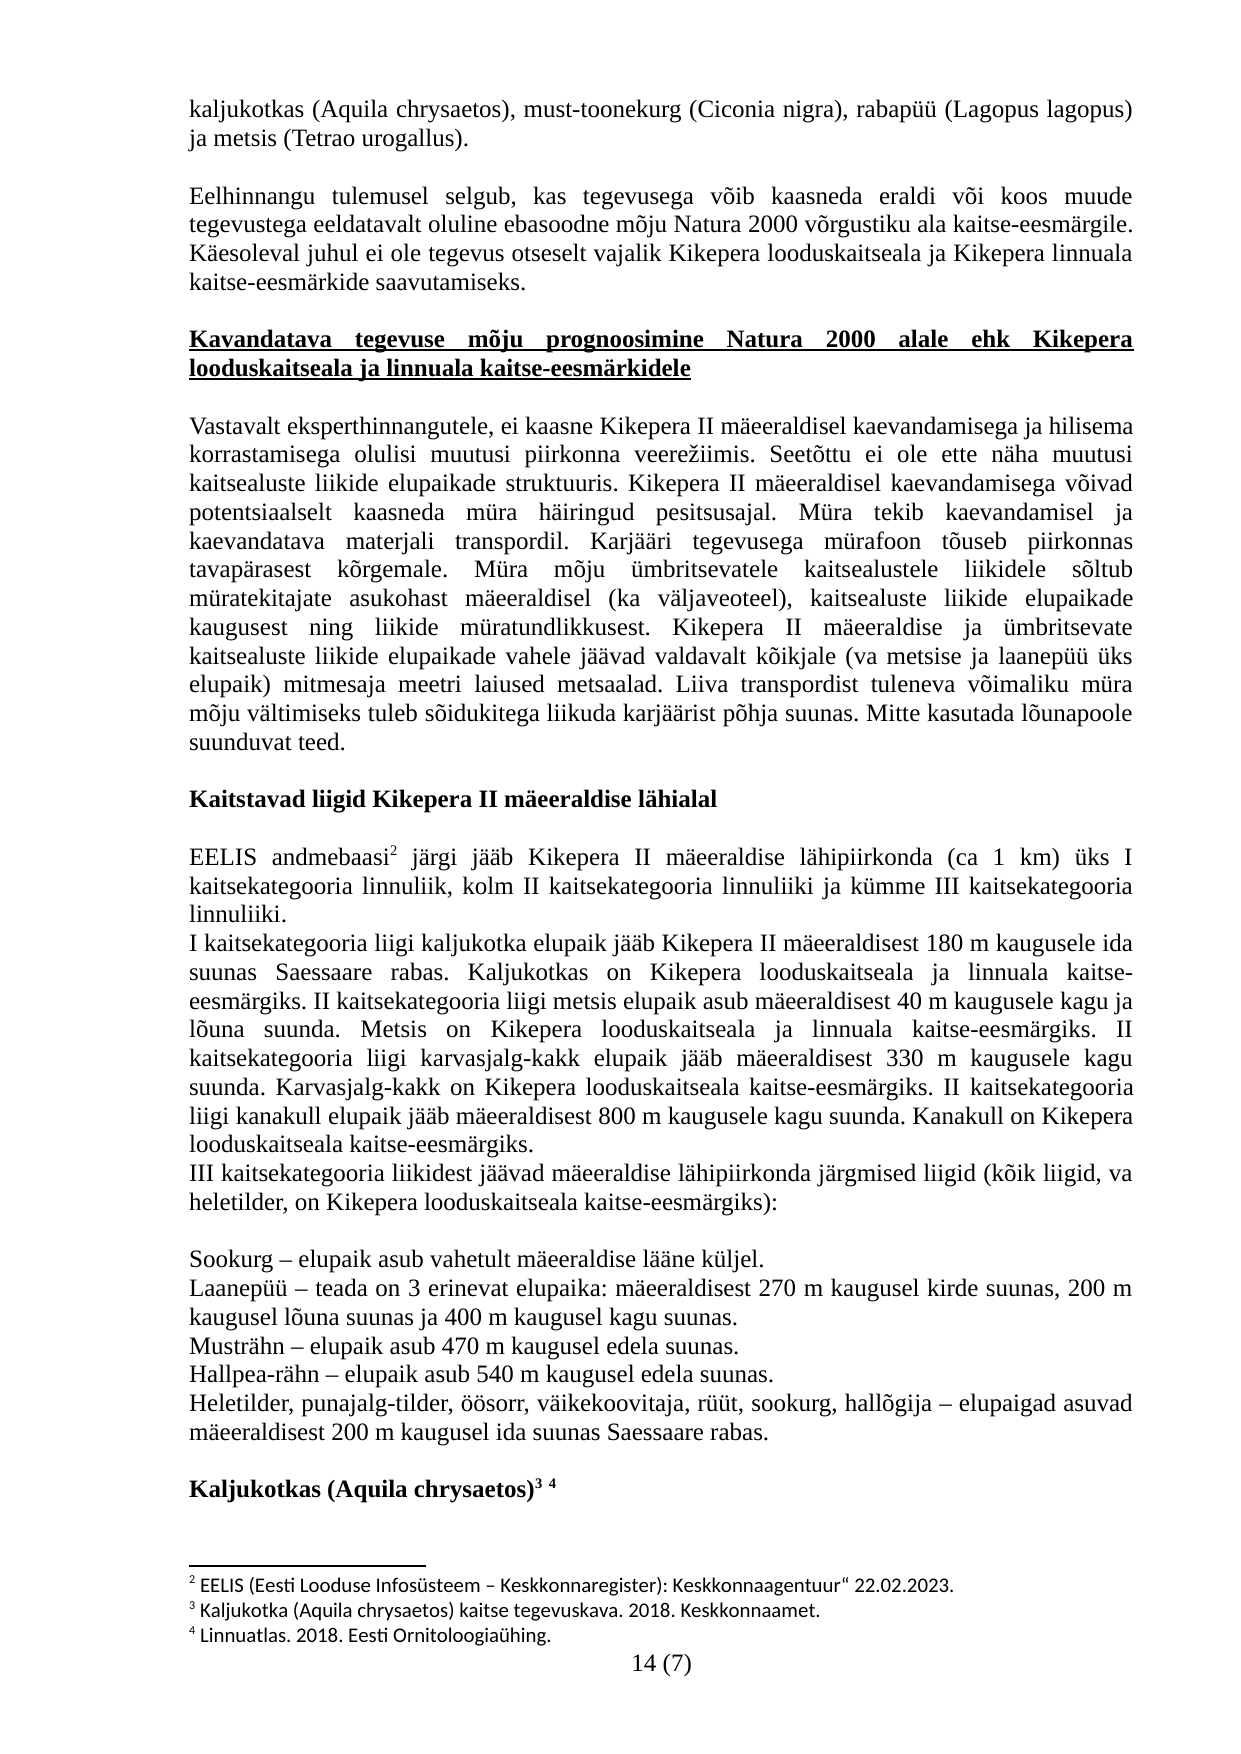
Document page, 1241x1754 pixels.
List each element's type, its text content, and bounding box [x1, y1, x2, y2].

text Laanepüü – teada on 3 erinevat elupaika: mäeeraldisest 270 m kaugusel kirde suunas, 200 m kaugusel lõuna suunas ja 400 m kaugusel kagu suunas. [189, 1273, 1134, 1331]
text Kavandatava tegevuse mõju prognoosimine Natura 2000 alale ehk Kikepera looduskaitseala ja linnuala kaitse-eesmärkidele [189, 324, 1134, 349]
text III kaitsekategooria liikidest jäävad mäeeraldise lähipiirkonda järgmised liigid (kõik liigid, va heletilder, on Kikepera looduskaitseala kaitse-eesmärgiks): [189, 1158, 1134, 1216]
text Eelhinnangu tulemusel selgub, kas tegevusega võib kaasneda eraldi või koos muude tegevustega eeldatavalt oluline ebasoodne mõju Natura 2000 võrgustiku ala kaitse-eesmärgile. Käesoleval juhul ei ole tegevus otseselt vajalik Kikepera looduskaitseala ja Kikepera linnuala kaitse-eesmärkide saavutamiseks. [189, 181, 1134, 296]
text I kaitsekategooria liigi kaljukotka elupaik jääb Kikepera II mäeeraldisest 180 m kaugusele ida suunas Saessaare rabas. Kaljukotkas on Kikepera looduskaitseala ja linnuala kaitse-eesmärgiks. II kaitsekategooria liigi metsis elupaik asub mäeeraldisest 40 m kaugusele kagu ja lõuna suunda. Metsis on Kikepera looduskaitseala ja linnuala kaitse-eesmärgiks. II kaitsekategooria liigi karvasjalg-kakk elupaik jääb mäeeraldisest 330 m kaugusele kagu suunda. Karvasjalg-kakk on Kikepera looduskaitseala kaitse-eesmärgiks. II kaitsekategooria liigi kanakull elupaik jääb mäeeraldisest 800 m kaugusele kagu suunda. Kanakull on Kikepera looduskaitseala kaitse-eesmärgiks. [189, 928, 1134, 1158]
text Heletilder, punajalg-tilder, öösorr, väikekoovitaja, rüüt, sookurg, hallõgija – elupaigad asuvad mäeeraldisest 200 m kaugusel ida suunas Saessaare rabas. [189, 1388, 1134, 1446]
text Kaitstavad liigid Kikepera II mäeeraldise lähialal [189, 784, 1134, 813]
text Kaljukotkas (Aquila chrysaetos) [189, 1474, 1134, 1503]
text Kavandatava tegevuse mõju prognoosimine Natura 2000 alale ehk Kikepera looduskaitseala ja linnuala kaitse-eesmärkidele [189, 351, 1134, 382]
text Hallpea-rähn – elupaik asub 540 m kaugusel edela suunas. [189, 1359, 1134, 1388]
text Sookurg – elupaik asub vahetult mäeeraldise lääne küljel. [189, 1244, 1134, 1273]
text Vastavalt eksperthinnangutele, ei kaasne Kikepera II mäeeraldisel kaevandamisega ja hilisema korrastamisega olulisi muutusi piirkonna veerežiimis. Seetõttu ei ole ette näha muutusi kaitsealuste liikide elupaikade struktuuris. Kikepera II mäeeraldisel kaevandamisega võivad potentsiaalselt kaasneda müra häiringud pesitsusajal. Müra tekib kaevandamisel ja kaevandatava materjali transpordil. Karjääri tegevusega mürafoon tõuseb piirkonnas tavapärasest kõrgemale. Müra mõju ümbritsevatele kaitsealustele liikidele sõltub müratekitajate asukohast mäeeraldisel (ka väljaveoteel), kaitsealuste liikide elupaikade kaugusest ning liikide müratundlikkusest. Kikepera II mäeeraldise ja ümbritsevate kaitsealuste liikide elupaikade vahele jäävad valdavalt kõikjale (va metsise ja laanepüü üks elupaik) mitmesaja meetri laiused metsaalad. Liiva transpordist tuleneva võimaliku müra mõju vältimiseks tuleb sõidukitega liikuda karjäärist põhja suunas. Mitte kasutada lõunapoole suunduvat teed. [189, 411, 1134, 756]
text Musträhn – elupaik asub 470 m kaugusel edela suunas. [189, 1331, 1134, 1359]
text EELIS andmebaasi järgi jääb Kikepera II mäeeraldise lähipiirkonda (ca 1 km) üks I kaitsekategooria linnuliik, kolm II kaitsekategooria linnuliiki ja kümme III kaitsekategooria linnuliiki. [189, 842, 1134, 928]
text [189, 94, 1134, 152]
